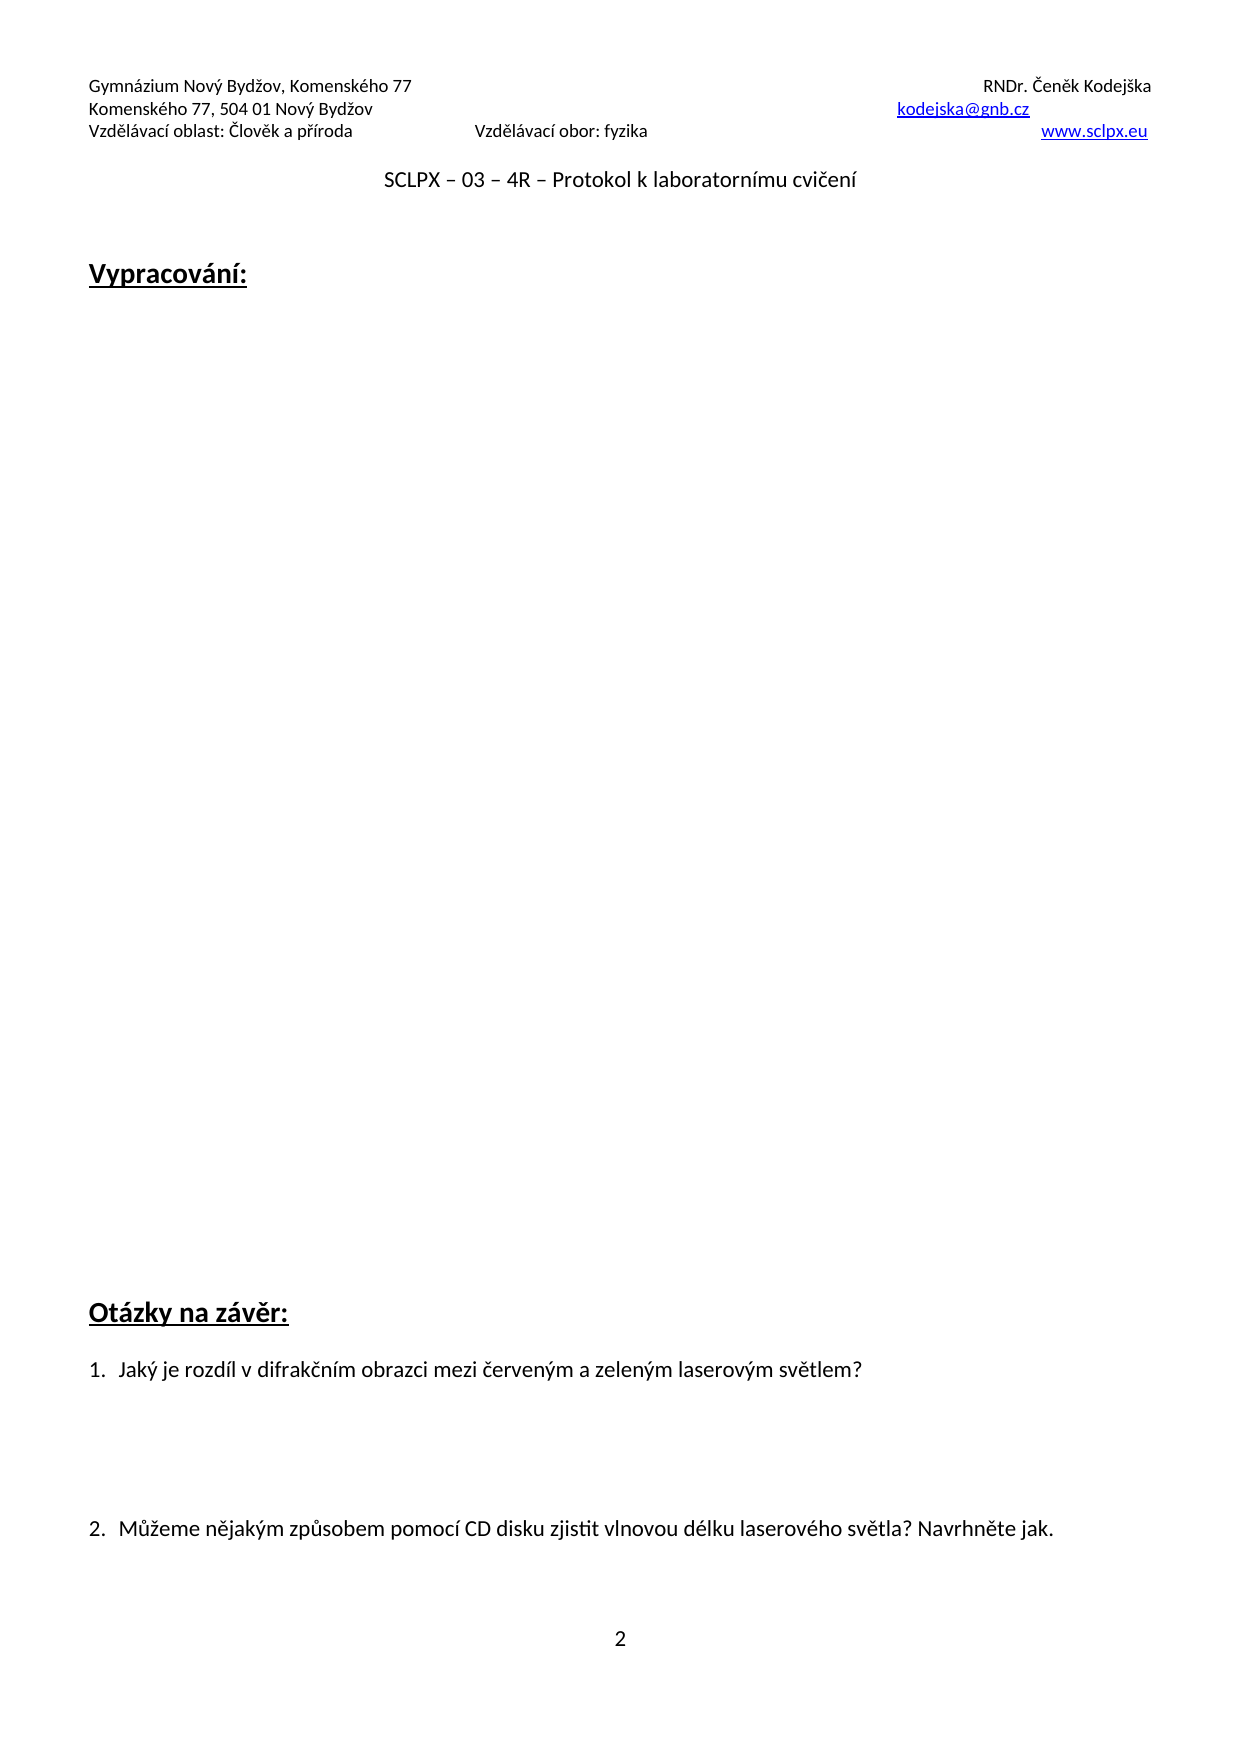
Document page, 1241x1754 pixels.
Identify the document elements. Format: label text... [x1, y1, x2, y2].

list Jaký je rozdíl v difrakčním obrazci mezi červeným a zeleným laserovým světlem? [89, 1355, 1152, 1383]
list Můžeme nějakým způsobem pomocí CD disku zjistit vlnovou délku laserového světla? Navrhněte jak. [89, 1514, 1152, 1542]
text Otázky na závěr: [89, 1294, 1152, 1329]
text Vypracování: [89, 255, 1152, 291]
